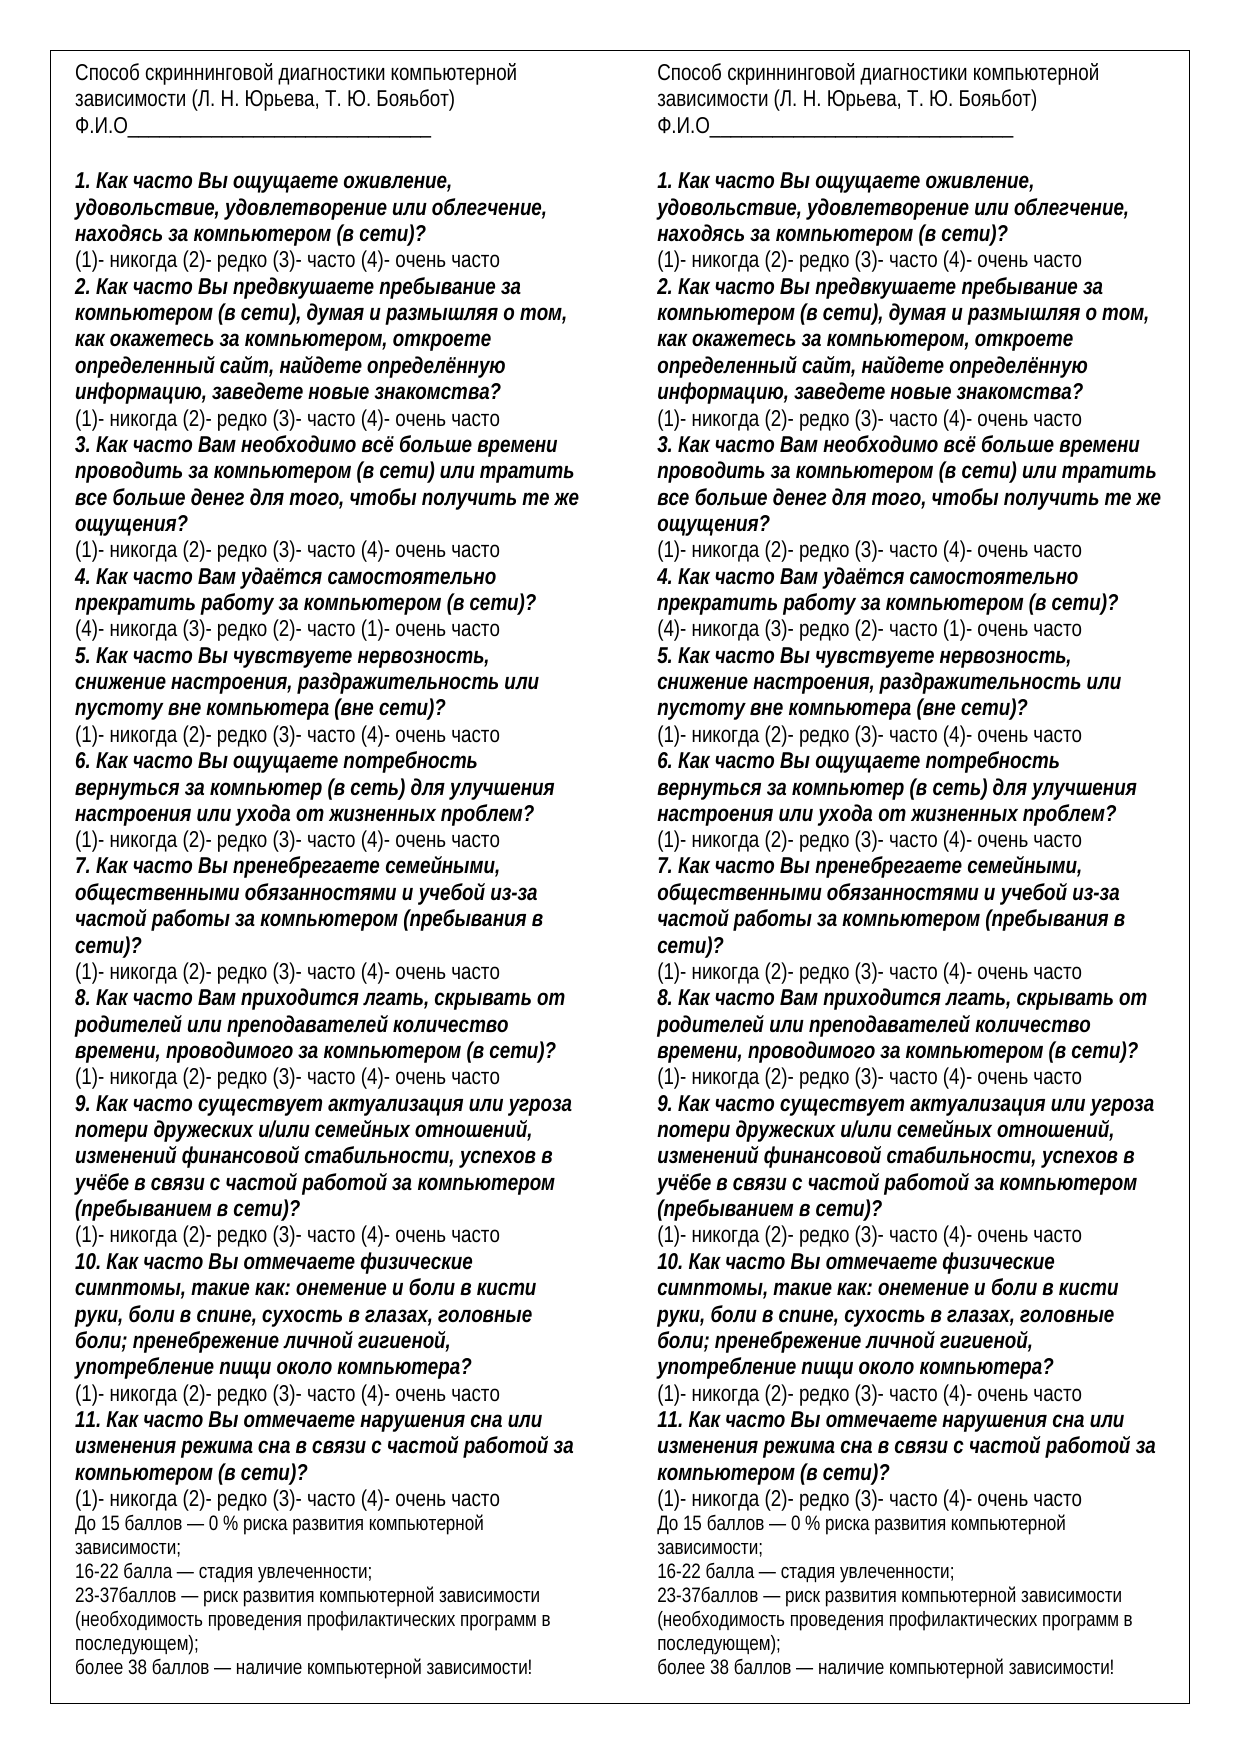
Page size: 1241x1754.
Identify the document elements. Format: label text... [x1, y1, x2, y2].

text 6. Как часто Вы ощущаете потребность вернуться за компьютер (в сеть) для улучшения настроения или ухода от жизненных проблем? (1)- никогда (2)- редко (3)- часто (4)- очень часто [75, 747, 583, 852]
text 10. Как часто Вы отмечаете физические симптомы, такие как: онемение и боли в кисти руки, боли в спине, сухость в глазах, головные боли; пренебрежение личной гигиеной, употребление пищи около компьютера? (1)- никогда (2)- редко (3)- часто (4)- очень часто [75, 1248, 583, 1406]
text 4. Как часто Вам удаётся самостоятельно прекратить работу за компьютером (в сети)? (4)- никогда (3)- редко (2)- часто (1)- очень часто [657, 563, 1165, 642]
text 5. Как часто Вы чувствуете нервозность, снижение настроения, раздражительность или пустоту вне компьютера (вне сети)? (1)- никогда (2)- редко (3)- часто (4)- очень часто [75, 642, 583, 747]
text 8. Как часто Вам приходится лгать, скрывать от родителей или преподавателей количество времени, проводимого за компьютером (в сети)? (1)- никогда (2)- редко (3)- часто (4)- очень часто [75, 984, 583, 1090]
text 10. Как часто Вы отмечаете физические симптомы, такие как: онемение и боли в кисти руки, боли в спине, сухость в глазах, головные боли; пренебрежение личной гигиеной, употребление пищи около компьютера? (1)- никогда (2)- редко (3)- часто (4)- очень часто [657, 1248, 1165, 1406]
text 11. Как часто Вы отмечаете нарушения сна или изменения режима сна в связи с частой работой за компьютером (в сети)? (1)- никогда (2)- редко (3)- часто (4)- очень часто [75, 1406, 583, 1511]
text 7. Как часто Вы пренебрегаете семейными, общественными обязанностями и учебой из-за частой работы за компьютером (пребывания в сети)? (1)- никогда (2)- редко (3)- часто (4)- очень часто [657, 852, 1165, 984]
text 6. Как часто Вы ощущаете потребность вернуться за компьютер (в сеть) для улучшения настроения или ухода от жизненных проблем? (1)- никогда (2)- редко (3)- часто (4)- очень часто [657, 747, 1165, 852]
text 1. Как часто Вы ощущаете оживление, удовольствие, удовлетворение или облегчение, находясь за компьютером (в сети)? (1)- никогда (2)- редко (3)- часто (4)- очень часто [657, 167, 1165, 273]
text 3. Как часто Вам необходимо всё больше времени проводить за компьютером (в сети) или тратить все больше денег для того, чтобы получить те же ощущения? (1)- никогда (2)- редко (3)- часто (4)- очень часто [75, 431, 583, 563]
text Способ скриннинговой диагностики компьютерной зависимости (Л. Н. Юрьева, Т. Ю. Бояьбот) Ф.И.О_____________________________ [75, 59, 583, 138]
text 1. Как часто Вы ощущаете оживление, удовольствие, удовлетворение или облегчение, находясь за компьютером (в сети)? (1)- никогда (2)- редко (3)- часто (4)- очень часто [75, 167, 583, 273]
text 2. Как часто Вы предвкушаете пребывание за компьютером (в сети), думая и размышляя о том, как окажетесь за компьютером, откроете определенный сайт, найдете определённую информацию, заведете новые знакомства? (1)- никогда (2)- редко (3)- часто (4)- очень часто [75, 273, 583, 431]
text 9. Как часто существует актуализация или угроза потери дружеских и/или семейных отношений, изменений финансовой стабильности, успехов в учёбе в связи с частой работой за компьютером (пребыванием в сети)? (1)- никогда (2)- редко (3)- часто (4)- очень часто [657, 1090, 1165, 1248]
text 4. Как часто Вам удаётся самостоятельно прекратить работу за компьютером (в сети)? (4)- никогда (3)- редко (2)- часто (1)- очень часто [75, 563, 583, 642]
text До 15 баллов — 0 % риска развития компьютерной зависимости; 16-22 балла — стадия увлеченности; 23-37баллов — риск развития компьютерной зависимости (необходимость проведения профилактических программ в последующем); более 38 баллов — наличие компьютерной зависимости! [657, 1511, 1165, 1679]
text 8. Как часто Вам приходится лгать, скрывать от родителей или преподавателей количество времени, проводимого за компьютером (в сети)? (1)- никогда (2)- редко (3)- часто (4)- очень часто [657, 984, 1165, 1090]
text Способ скриннинговой диагностики компьютерной зависимости (Л. Н. Юрьева, Т. Ю. Бояьбот) Ф.И.О_____________________________ [657, 59, 1165, 138]
text 2. Как часто Вы предвкушаете пребывание за компьютером (в сети), думая и размышляя о том, как окажетесь за компьютером, откроете определенный сайт, найдете определённую информацию, заведете новые знакомства? (1)- никогда (2)- редко (3)- часто (4)- очень часто [657, 273, 1165, 431]
text 5. Как часто Вы чувствуете нервозность, снижение настроения, раздражительность или пустоту вне компьютера (вне сети)? (1)- никогда (2)- редко (3)- часто (4)- очень часто [657, 642, 1165, 747]
text 9. Как часто существует актуализация или угроза потери дружеских и/или семейных отношений, изменений финансовой стабильности, успехов в учёбе в связи с частой работой за компьютером (пребыванием в сети)? (1)- никогда (2)- редко (3)- часто (4)- очень часто [75, 1090, 583, 1248]
text 3. Как часто Вам необходимо всё больше времени проводить за компьютером (в сети) или тратить все больше денег для того, чтобы получить те же ощущения? (1)- никогда (2)- редко (3)- часто (4)- очень часто [657, 431, 1165, 563]
text До 15 баллов — 0 % риска развития компьютерной зависимости; 16-22 балла — стадия увлеченности; 23-37баллов — риск развития компьютерной зависимости (необходимость проведения профилактических программ в последующем); более 38 баллов — наличие компьютерной зависимости! [75, 1511, 583, 1679]
text 11. Как часто Вы отмечаете нарушения сна или изменения режима сна в связи с частой работой за компьютером (в сети)? (1)- никогда (2)- редко (3)- часто (4)- очень часто [657, 1406, 1165, 1511]
text 7. Как часто Вы пренебрегаете семейными, общественными обязанностями и учебой из-за частой работы за компьютером (пребывания в сети)? (1)- никогда (2)- редко (3)- часто (4)- очень часто [75, 852, 583, 984]
